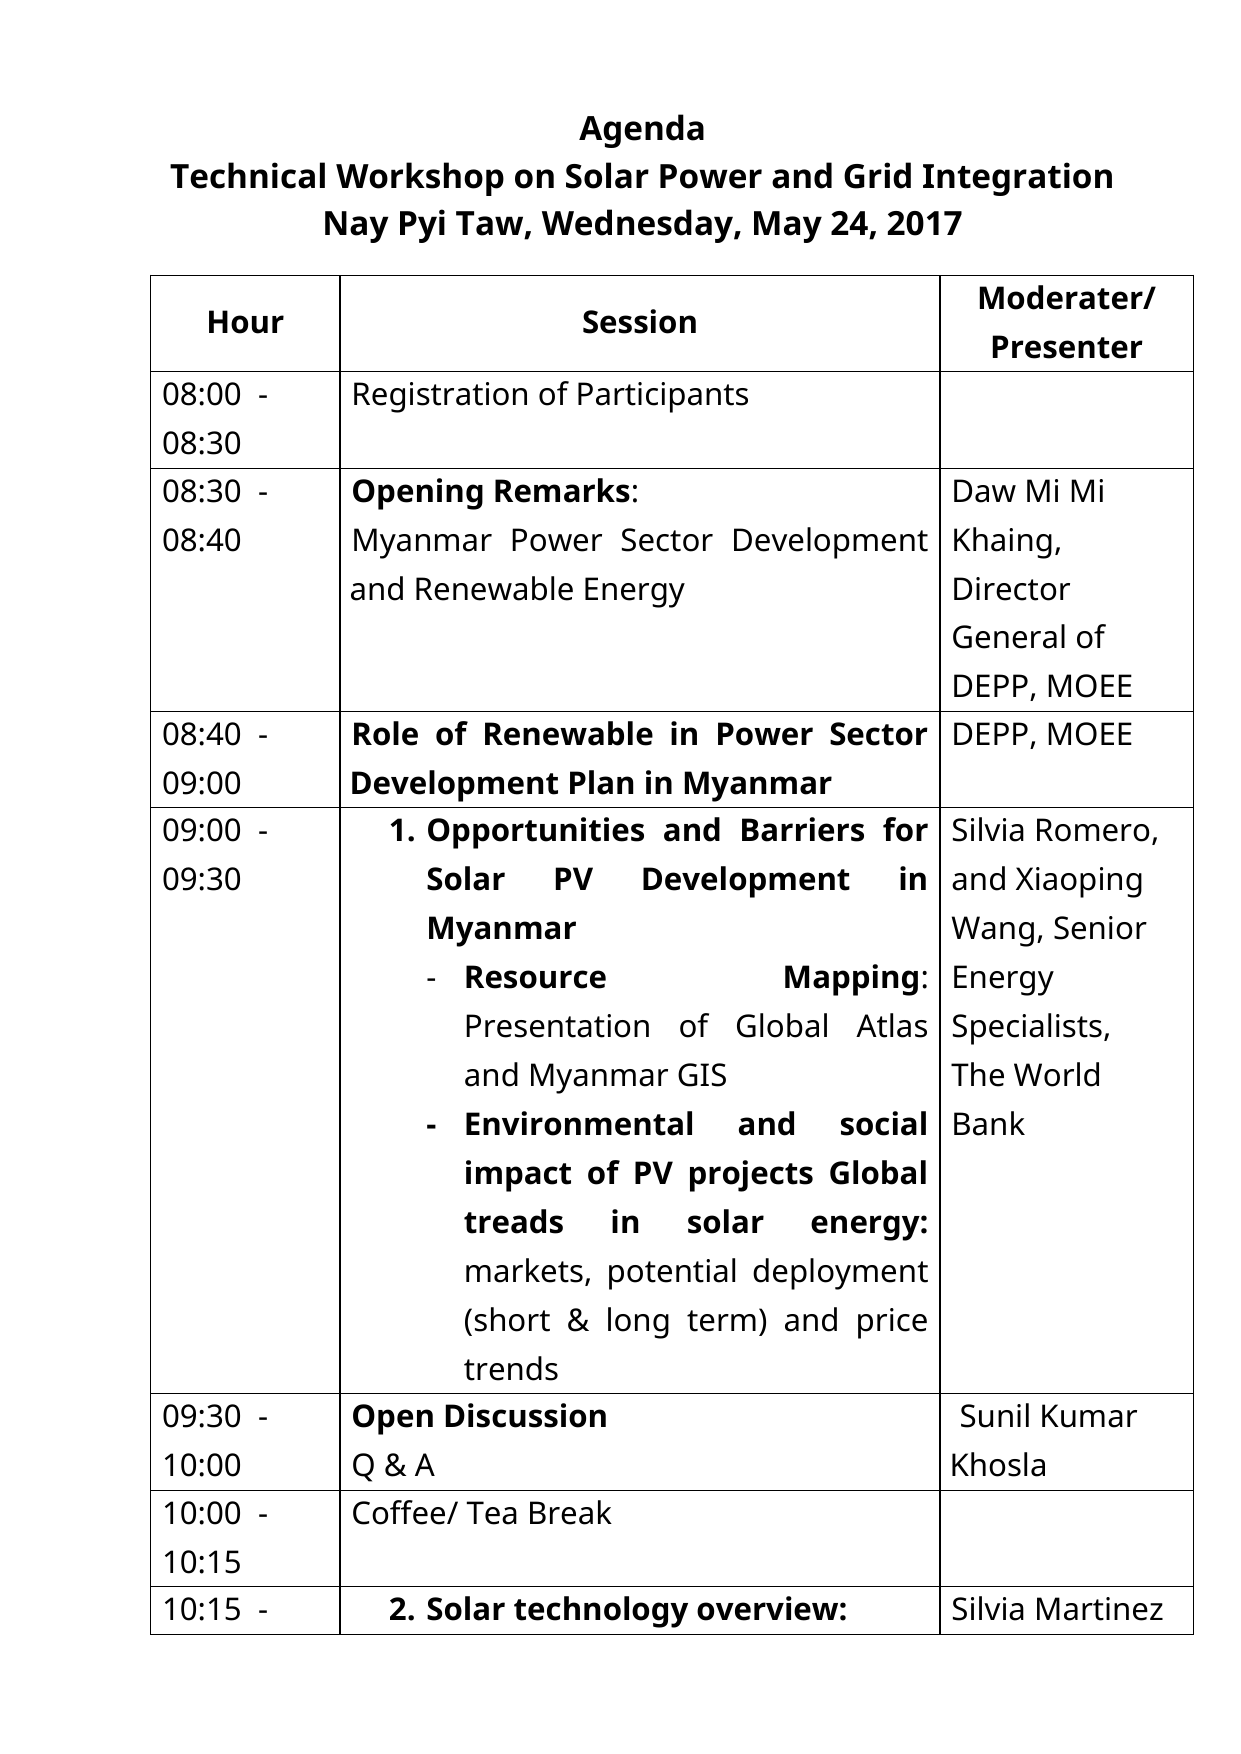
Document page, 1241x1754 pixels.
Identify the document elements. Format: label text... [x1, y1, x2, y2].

table_cell Open Discussion Q & A [341, 1394, 939, 1490]
table_cell 09:00 - 09:30 [151, 808, 339, 1393]
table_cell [341, 1587, 939, 1634]
table_cell Registration of Participants [341, 372, 939, 467]
table_header Moderater/ Presenter [941, 276, 1193, 371]
table_cell 08:00 - 08:30 [151, 372, 339, 467]
table_cell Sunil Kumar Khosla [941, 1394, 1193, 1490]
table_cell Opportunities and Barriers for Solar PV Development in Myanmar Resource Mapping: Presentation of Global Atlas and Myanmar GIS Environmental and social impact of PV projects Global treads in solar energy: markets, potential deployment (short & long term) and price trends [341, 808, 939, 1393]
table_cell [941, 372, 1193, 467]
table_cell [941, 1587, 1193, 1634]
text Technical Workshop on Solar Power and Grid Integration [150, 153, 1135, 198]
table_cell 09:30 - 10:00 [151, 1394, 339, 1490]
table_cell 08:30 - 08:40 [151, 469, 339, 711]
table_cell Role of Renewable in Power Sector Development Plan in Myanmar [341, 712, 939, 807]
table_cell Opening Remarks: Myanmar Power Sector Development and Renewable Energy [341, 469, 939, 711]
table_header Session [341, 276, 939, 371]
table_cell Coffee/ Tea Break [341, 1491, 939, 1586]
text Agenda [150, 105, 1135, 150]
table_cell Silvia Romero, and Xiaoping Wang, Senior Energy Specialists, The World Bank [941, 808, 1193, 1393]
table_header Hour [151, 276, 339, 371]
table_cell 10:00 - 10:15 [151, 1491, 339, 1586]
table_cell [941, 1491, 1193, 1586]
table_cell 08:40 - 09:00 [151, 712, 339, 807]
table_cell 10:15 - 11:30 [151, 1587, 339, 1634]
text Nay Pyi Taw, Wednesday, May 24, 2017 [150, 200, 1135, 246]
table_cell Daw Mi Mi Khaing, Director General of DEPP, MOEE [941, 469, 1193, 711]
table_cell DEPP, MOEE [941, 712, 1193, 807]
